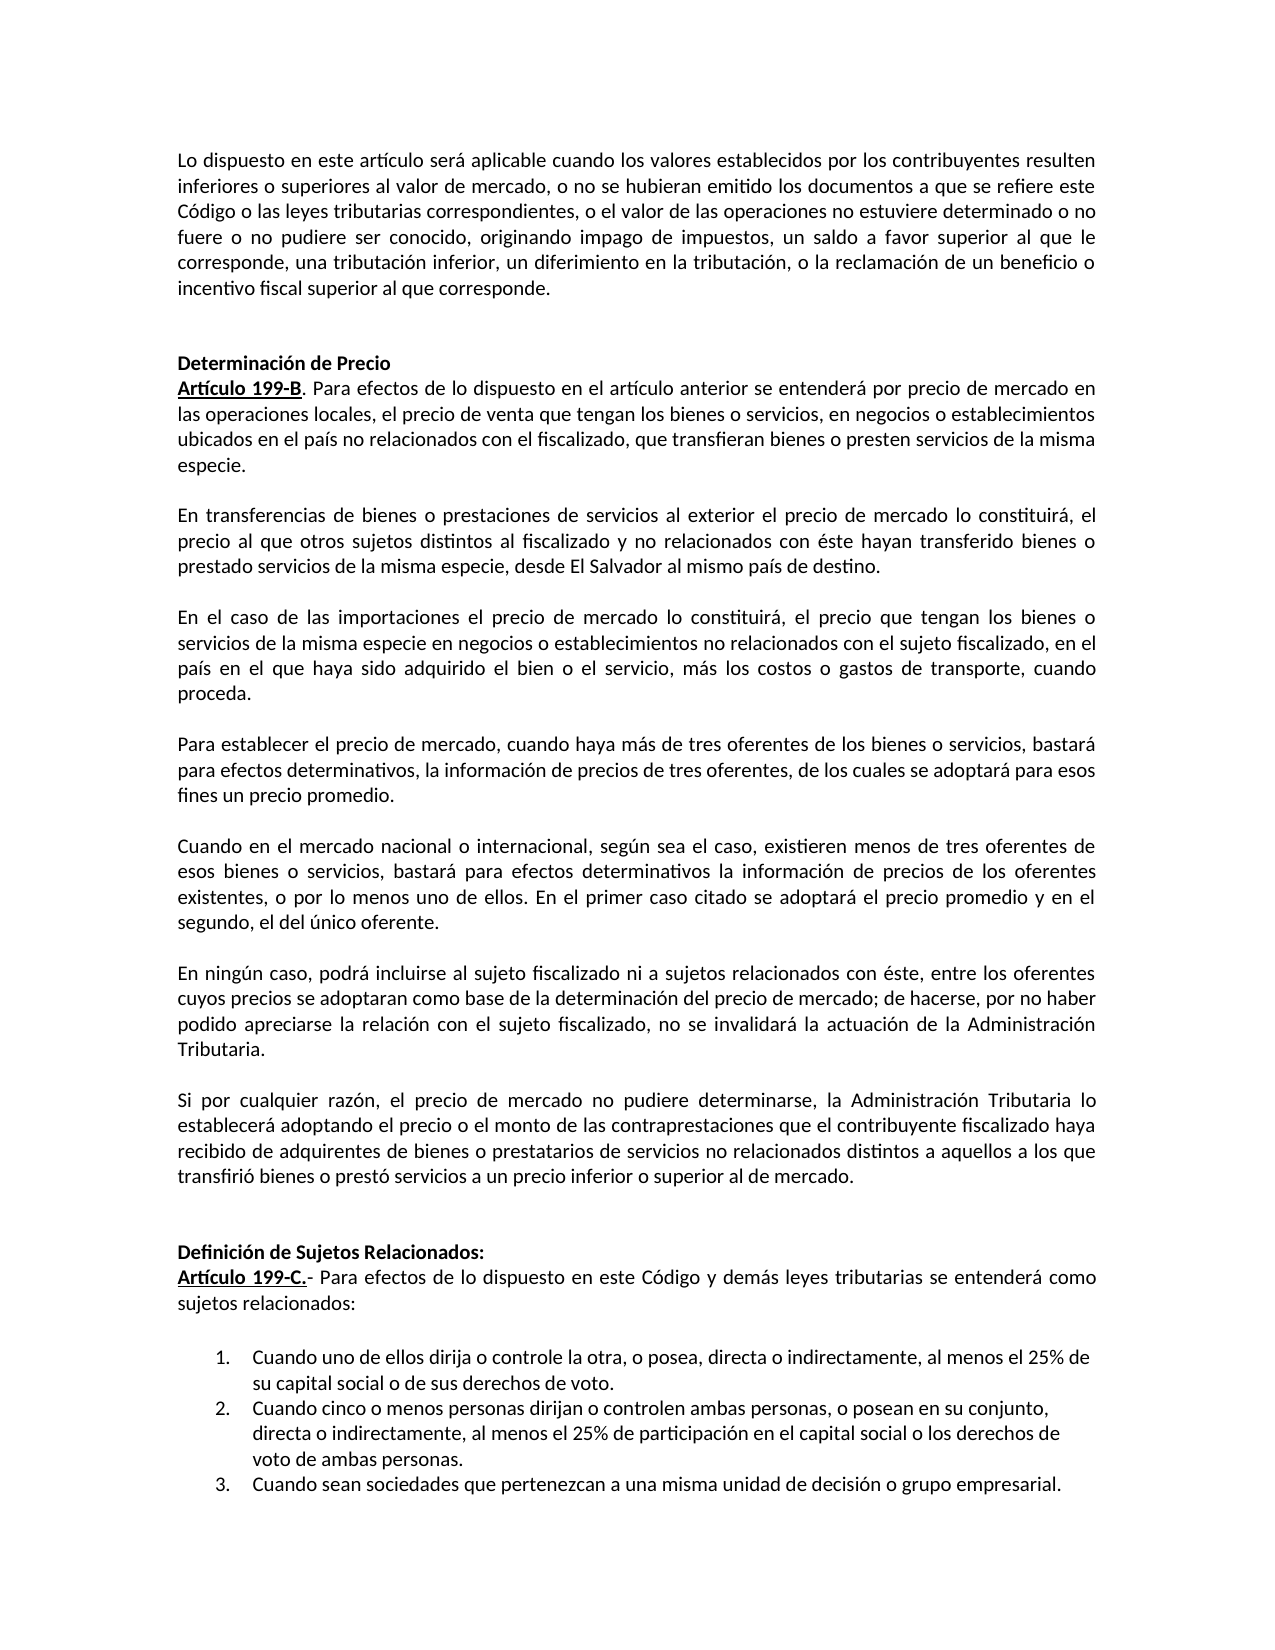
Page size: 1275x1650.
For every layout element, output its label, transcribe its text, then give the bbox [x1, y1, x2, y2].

text Para establecer el precio de mercado, cuando haya más de tres oferentes de los bienes o servicios, bastará para efectos determinativos, la información de precios de tres oferentes, de los cuales se adoptará para esos fines un precio promedio. [177, 731, 1098, 808]
text Determinación de Precio [177, 350, 1098, 376]
text Cuando en el mercado nacional o internacional, según sea el caso, existieren menos de tres oferentes de esos bienes o servicios, bastará para efectos determinativos la información de precios de los oferentes existentes, o por lo menos uno de ellos. En el primer caso citado se adoptará el precio promedio y en el segundo, el del único oferente. [177, 833, 1098, 935]
text Artículo 199-C.- Para efectos de lo dispuesto en este Código y demás leyes tributarias se entenderá como sujetos relacionados: [177, 1264, 1098, 1315]
list Cuando uno de ellos dirija o controle la otra, o posea, directa o indirectamente, al menos el 25% de su capital social o de sus derechos de voto. [215, 1344, 1098, 1395]
list Cuando cinco o menos personas dirijan o controlen ambas personas, o posean en su conjunto, directa o indirectamente, al menos el 25% de participación en el capital social o los derechos de voto de ambas personas. [215, 1395, 1098, 1471]
text Artículo 199-B. Para efectos de lo dispuesto en el artículo anterior se entenderá por precio de mercado en las operaciones locales, el precio de venta que tengan los bienes o servicios, en negocios o establecimientos ubicados en el país no relacionados con el fiscalizado, que transfieran bienes o presten servicios de la misma especie. [177, 376, 1098, 477]
text Definición de Sujetos Relacionados: [177, 1239, 1098, 1264]
text Lo dispuesto en este artículo será aplicable cuando los valores establecidos por los contribuyentes resulten inferiores o superiores al valor de mercado, o no se hubieran emitido los documentos a que se refiere este Código o las leyes tributarias correspondientes, o el valor de las operaciones no estuviere determinado o no fuere o no pudiere ser conocido, originando impago de impuestos, un saldo a favor superior al que le corresponde, una tributación inferior, un diferimiento en la tributación, o la reclamación de un beneficio o incentivo fiscal superior al que corresponde. [177, 148, 1098, 300]
list Cuando sean sociedades que pertenezcan a una misma unidad de decisión o grupo empresarial. [215, 1471, 1098, 1497]
text En el caso de las importaciones el precio de mercado lo constituirá, el precio que tengan los bienes o servicios de la misma especie en negocios o establecimientos no relacionados con el sujeto fiscalizado, en el país en el que haya sido adquirido el bien o el servicio, más los costos o gastos de transporte, cuando proceda. [177, 604, 1098, 706]
text Si por cualquier razón, el precio de mercado no pudiere determinarse, la Administración Tributaria lo establecerá adoptando el precio o el monto de las contraprestaciones que el contribuyente fiscalizado haya recibido de adquirentes de bienes o prestatarios de servicios no relacionados distintos a aquellos a los que transfirió bienes o prestó servicios a un precio inferior o superior al de mercado. [177, 1087, 1098, 1189]
text En transferencias de bienes o prestaciones de servicios al exterior el precio de mercado lo constituirá, el precio al que otros sujetos distintos al fiscalizado y no relacionados con éste hayan transferido bienes o prestado servicios de la misma especie, desde El Salvador al mismo país de destino. [177, 503, 1098, 579]
text En ningún caso, podrá incluirse al sujeto fiscalizado ni a sujetos relacionados con éste, entre los oferentes cuyos precios se adoptaran como base de la determinación del precio de mercado; de hacerse, por no haber podido apreciarse la relación con el sujeto fiscalizado, no se invalidará la actuación de la Administración Tributaria. [177, 960, 1098, 1062]
